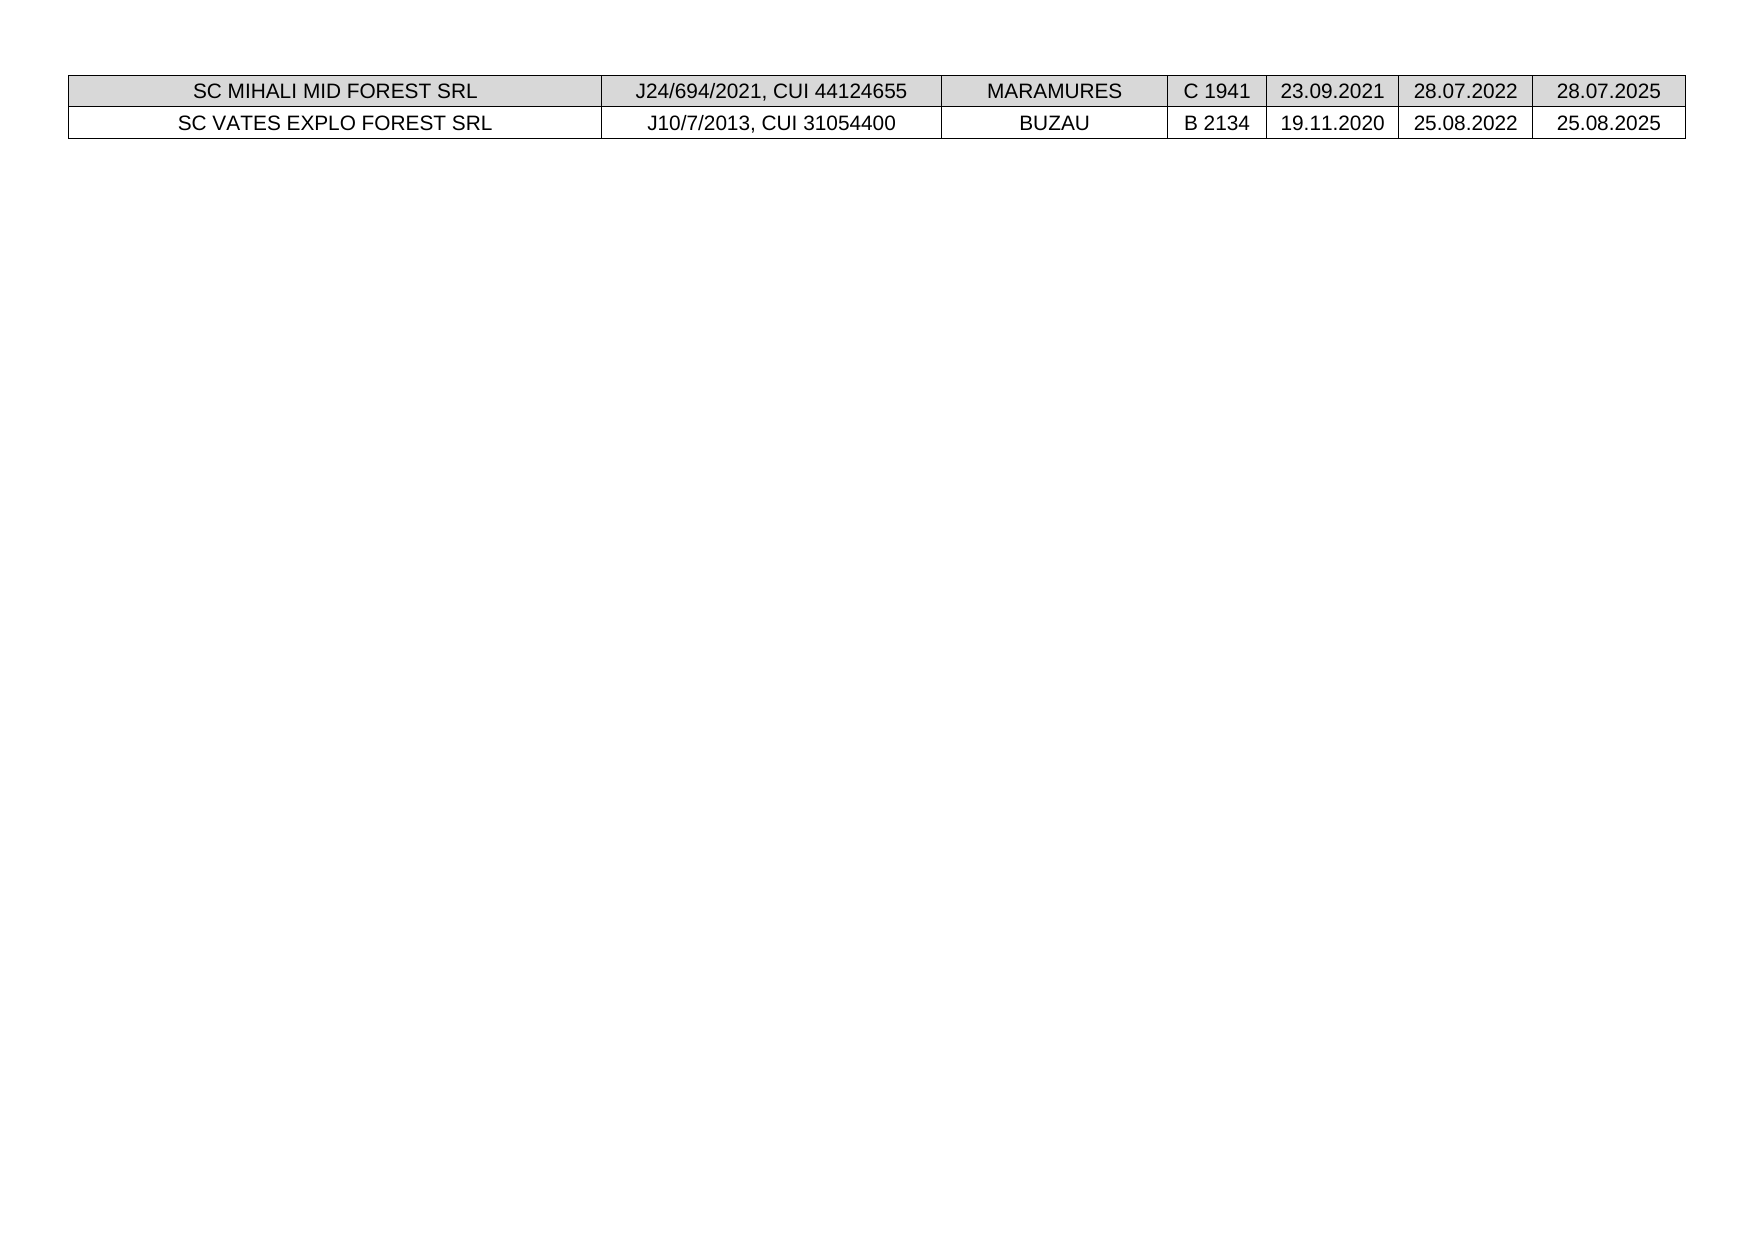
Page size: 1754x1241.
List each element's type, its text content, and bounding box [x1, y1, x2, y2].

table_cell 25.08.2022 [1399, 107, 1532, 137]
table_cell 28.07.2025 [1533, 76, 1685, 106]
table_cell C 1941 [1168, 76, 1266, 106]
table_cell MARAMURES [942, 76, 1167, 106]
table_cell J24/694/2021, CUI 44124655 [602, 76, 941, 106]
table_cell SC MIHALI MID FOREST SRL [69, 76, 601, 106]
table_cell 23.09.2021 [1267, 76, 1398, 106]
table_cell SC VATES EXPLO FOREST SRL [69, 107, 601, 137]
table_cell B 2134 [1168, 107, 1266, 137]
table_cell J10/7/2013, CUI 31054400 [602, 107, 941, 137]
table_cell 19.11.2020 [1267, 107, 1398, 137]
table_cell BUZAU [942, 107, 1167, 137]
table_cell 25.08.2025 [1533, 107, 1685, 137]
table_cell 28.07.2022 [1399, 76, 1532, 106]
